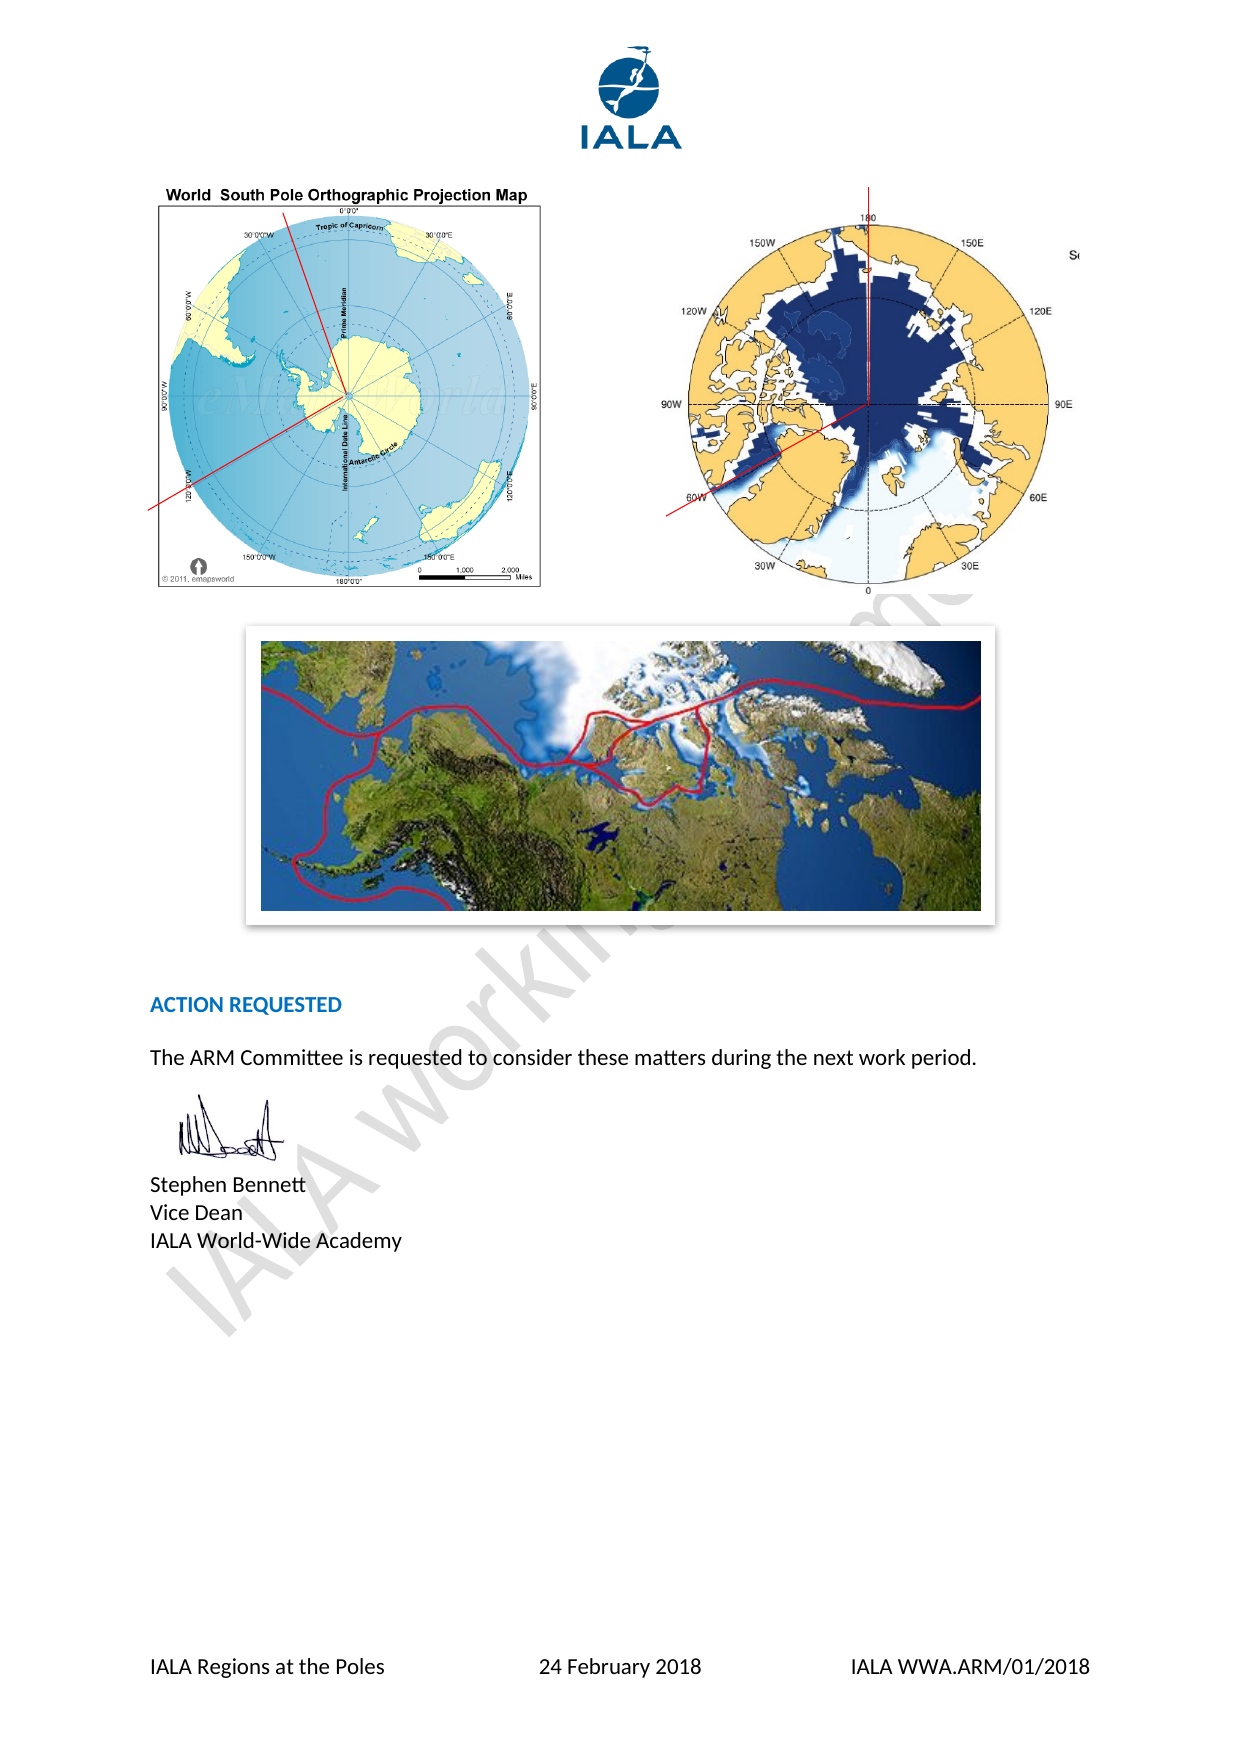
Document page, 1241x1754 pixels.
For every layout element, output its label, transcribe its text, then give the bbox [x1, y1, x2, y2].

picture [261, 641, 981, 911]
text IALA World-Wide Academy [150, 1226, 1090, 1254]
picture [558, 35, 699, 172]
picture [661, 213, 1080, 594]
text The ARM Committee is requested to consider these matters during the next work period. [150, 1043, 1090, 1072]
picture [150, 185, 548, 594]
text Vice Dean [150, 1198, 1090, 1226]
picture [150, 1084, 298, 1171]
text Stephen Bennett [150, 1170, 1090, 1198]
subtitle Action requested [150, 991, 1090, 1018]
